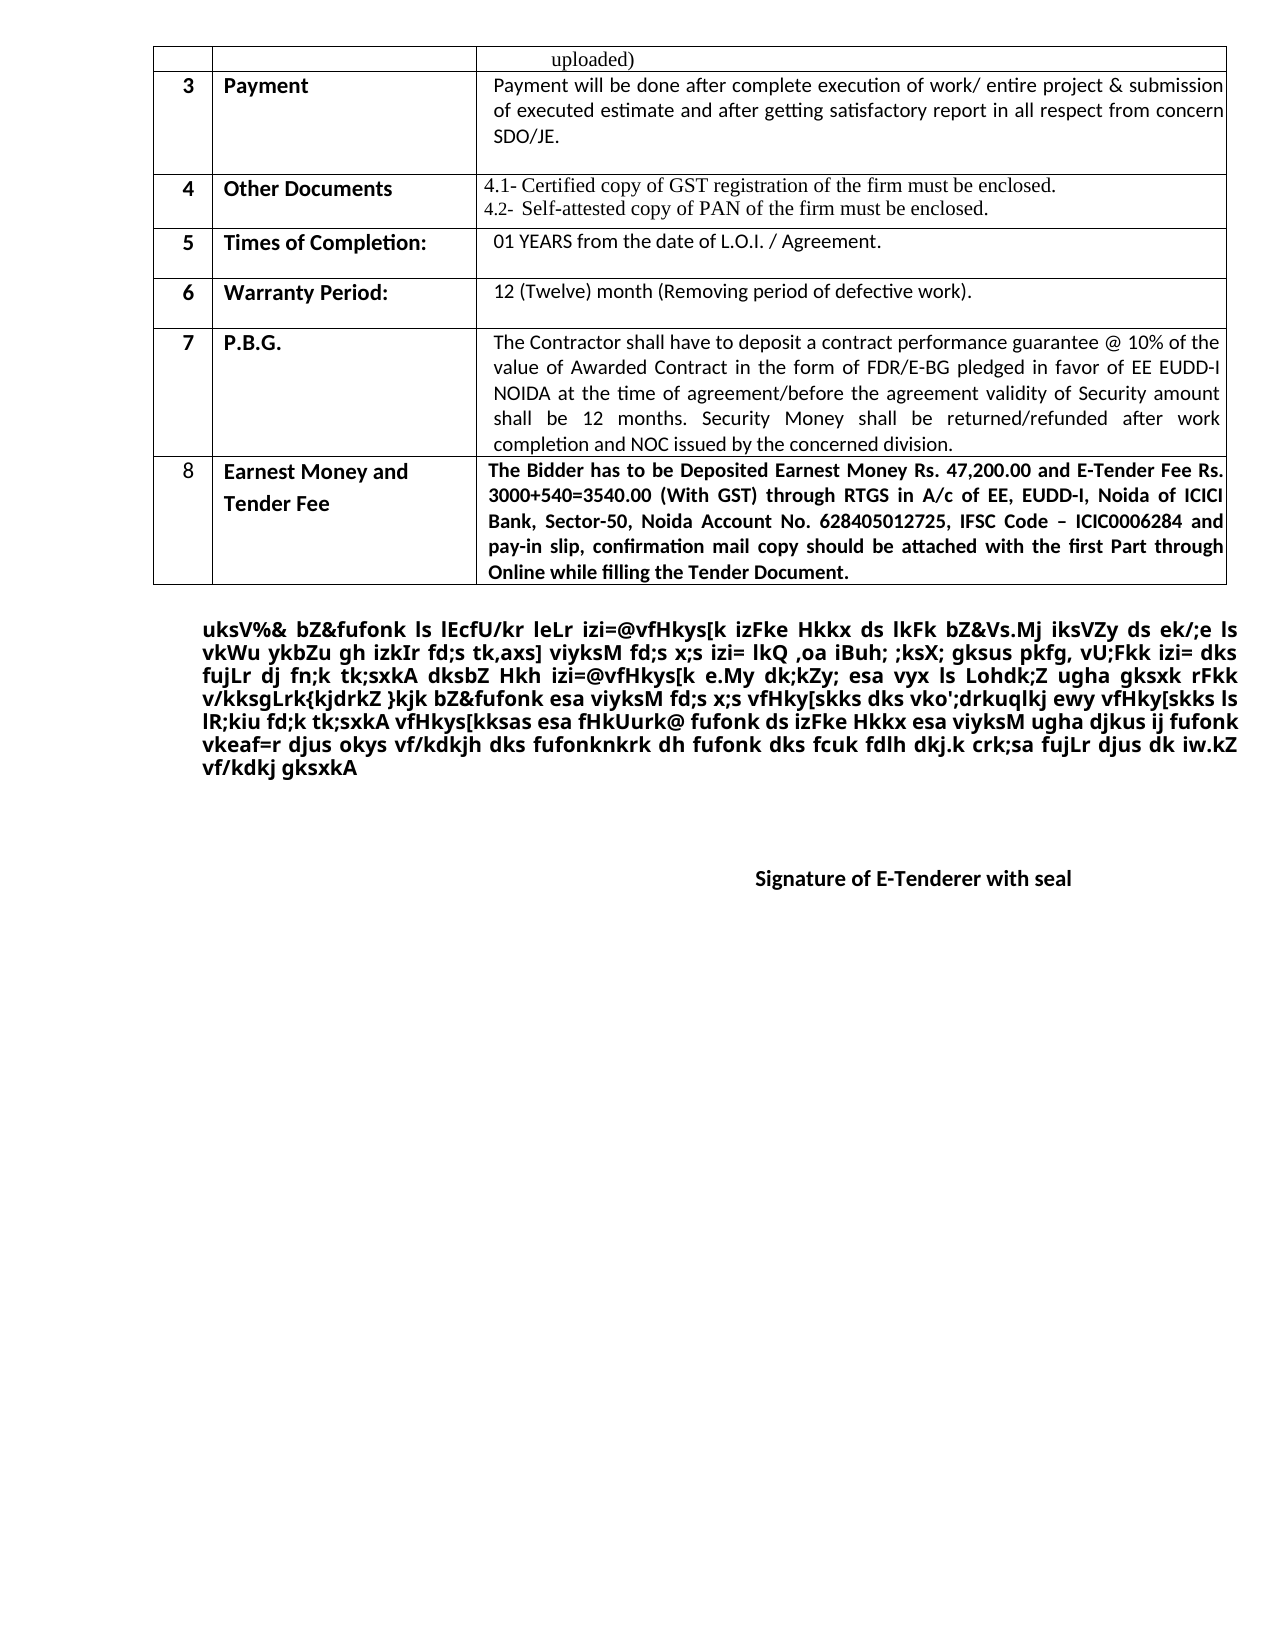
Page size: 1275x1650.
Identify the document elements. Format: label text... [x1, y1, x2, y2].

table_cell Payment will be done after complete execution of work/ entire project & submission of executed estimate and after getting satisfactory report in all respect from concern SDO/JE. [477, 72, 1226, 174]
table_cell 2 [154, 47, 212, 71]
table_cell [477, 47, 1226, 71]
table_cell 12 (Twelve) month (Removing period of defective work). [477, 279, 1226, 328]
table_cell The Contractor shall have to deposit a contract performance guarantee @ 10% of the value of Awarded Contract in the form of FDR/E-BG pledged in favor of EE EUDD-I NOIDA at the time of agreement/before the agreement validity of Security amount shall be 12 months. Security Money shall be returned/refunded after work completion and NOC issued by the concerned division. [477, 329, 1226, 456]
table_cell 6 [154, 279, 212, 328]
table_cell Payment [213, 72, 476, 174]
table_cell Certified copy of GST registration of the firm must be enclosed. Self-attested copy of PAN of the firm must be enclosed. [477, 175, 1226, 228]
table_cell 8 [154, 457, 212, 584]
table_cell P.B.G. [213, 329, 476, 456]
text uksV%& bZ&fufonk ls lEcfU/kr leLr izi=@vfHkys[k izFke Hkkx ds lkFk bZ&Vs.Mj iksVZy ds ek/;e ls vkWu ykbZu gh izkIr fd;s tk,axs] viyksM fd;s x;s izi= lkQ ,oa iBuh; ;ksX; gksus pkfg, vU;Fkk izi= dks fujLr dj fn;k tk;sxkA dksbZ Hkh izi=@vfHkys[k e.My dk;kZy; esa vyx ls Lohdk;Z ugha gksxk rFkk v/kksgLrk{kjdrkZ }kjk bZ&fufonk esa viyksM fd;s x;s vfHky[skks dks vko';drkuqlkj ewy vfHky[skks ls lR;kiu fd;k tk;sxkA vfHkys[kksas esa fHkUurk@ fufonk ds izFke Hkkx esa viyksM ugha djkus ij fufonk vkeaf=r djus okys vf/kdkjh dks fufonknkrk dh fufonk dks fcuk fdlh dkj.k crk;sa fujLr djus dk iw.kZ vf/kdkj gksxkA [155, 619, 1239, 780]
table_cell 01 YEARS from the date of L.O.I. / Agreement. [477, 229, 1226, 278]
table_cell Times of Completion: [213, 229, 476, 278]
table_cell Other Documents [213, 175, 476, 228]
table_cell 3 [154, 72, 212, 174]
table_cell Warranty Period: [213, 279, 476, 328]
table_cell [213, 47, 476, 71]
table_cell Earnest Money and Tender Fee [213, 457, 476, 584]
table_cell 4 [154, 175, 212, 228]
table_cell 7 [154, 329, 212, 456]
table_cell 5 [154, 229, 212, 278]
subtitle Signature of E-Tenderer with seal [755, 864, 1239, 892]
table_cell The Bidder has to be Deposited Earnest Money Rs. 47,200.00 and E-Tender Fee Rs. 3000+540=3540.00 (With GST) through RTGS in A/c of EE, EUDD-I, Noida of ICICI Bank, Sector-50, Noida Account No. 628405012725, IFSC Code – ICIC0006284 and pay-in slip, confirmation mail copy should be attached with the first Part through Online while filling the Tender Document. [477, 457, 1226, 584]
